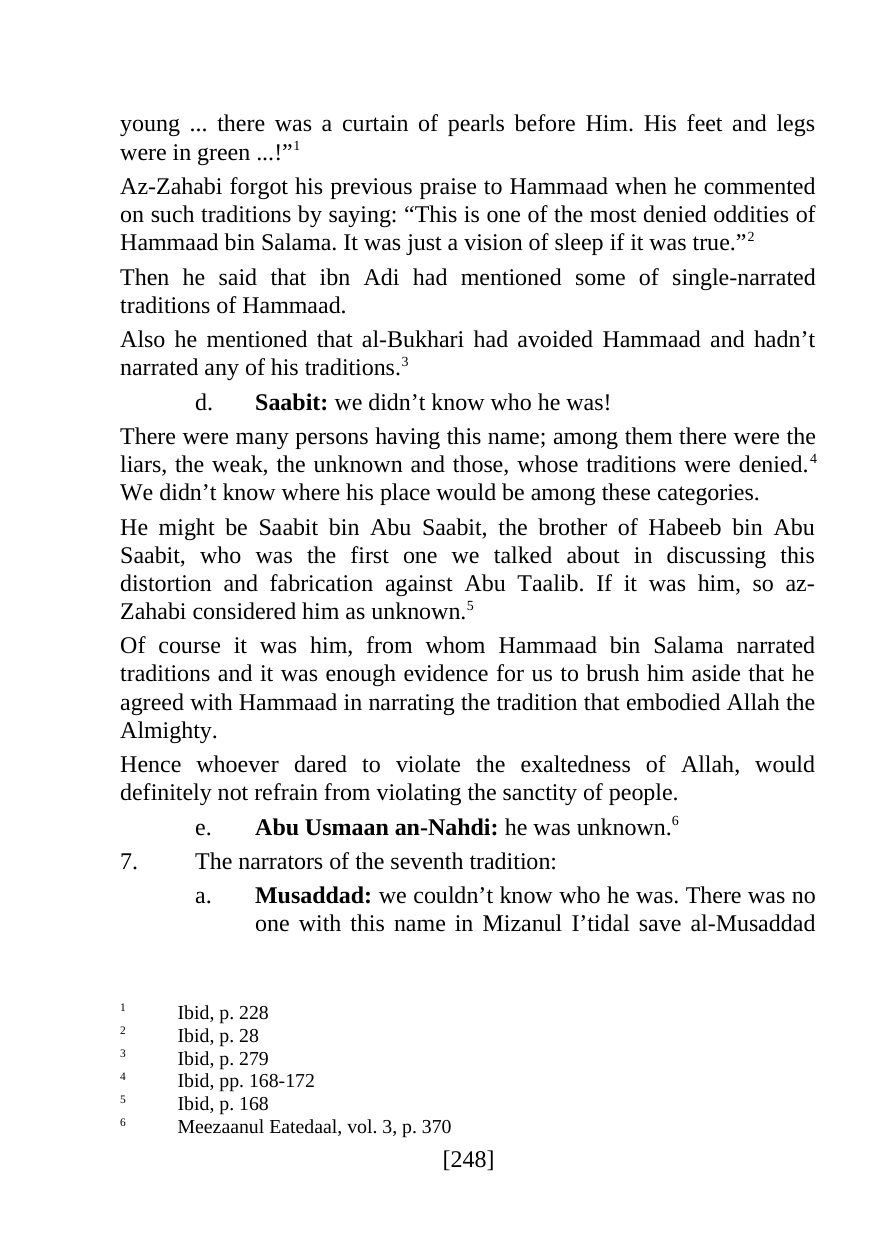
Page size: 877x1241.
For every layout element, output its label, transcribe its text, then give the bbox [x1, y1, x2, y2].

text Az-Zahabi forgot his previous praise to Hammaad when he commented on such traditions by saying: “This is one of the most denied oddities of Hammaad bin Salama. It was just a vision of sleep if it was true.” [120, 172, 817, 256]
text He might be Saabit bin Abu Saabit, the brother of Habeeb bin Abu Saabit, who was the first one we talked about in discussing this distortion and fabrication against Abu Taalib. If it was him, so az-Zahabi considered him as unknown. [120, 512, 817, 625]
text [120, 881, 817, 937]
text Then he said that ibn Adi had mentioned some of single-narrated traditions of Hammaad. [120, 262, 817, 319]
text d. Saabit: we didn’t know who he was! [120, 387, 817, 416]
text e. Abu Usmaan an-Nahdi: he was unknown. [120, 812, 817, 841]
text Also he mentioned that al-Bukhari had avoided Hammaad and hadn’t narrated any of his traditions. [120, 325, 817, 381]
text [120, 109, 817, 166]
text 7. The narrators of the seventh tradition: [120, 847, 817, 875]
text There were many persons having this name; among them there were the liars, the weak, the unknown and those, whose traditions were denied. We didn’t know where his place would be among these categories. [120, 422, 817, 506]
text Of course it was him, from whom Hammaad bin Salama narrated traditions and it was enough evidence for us to brush him aside that he agreed with Hammaad in narrating the tradition that embodied Allah the Almighty. [120, 631, 817, 744]
text Hence whoever dared to violate the exaltedness of Allah, would definitely not refrain from violating the sanctity of people. [120, 750, 817, 806]
